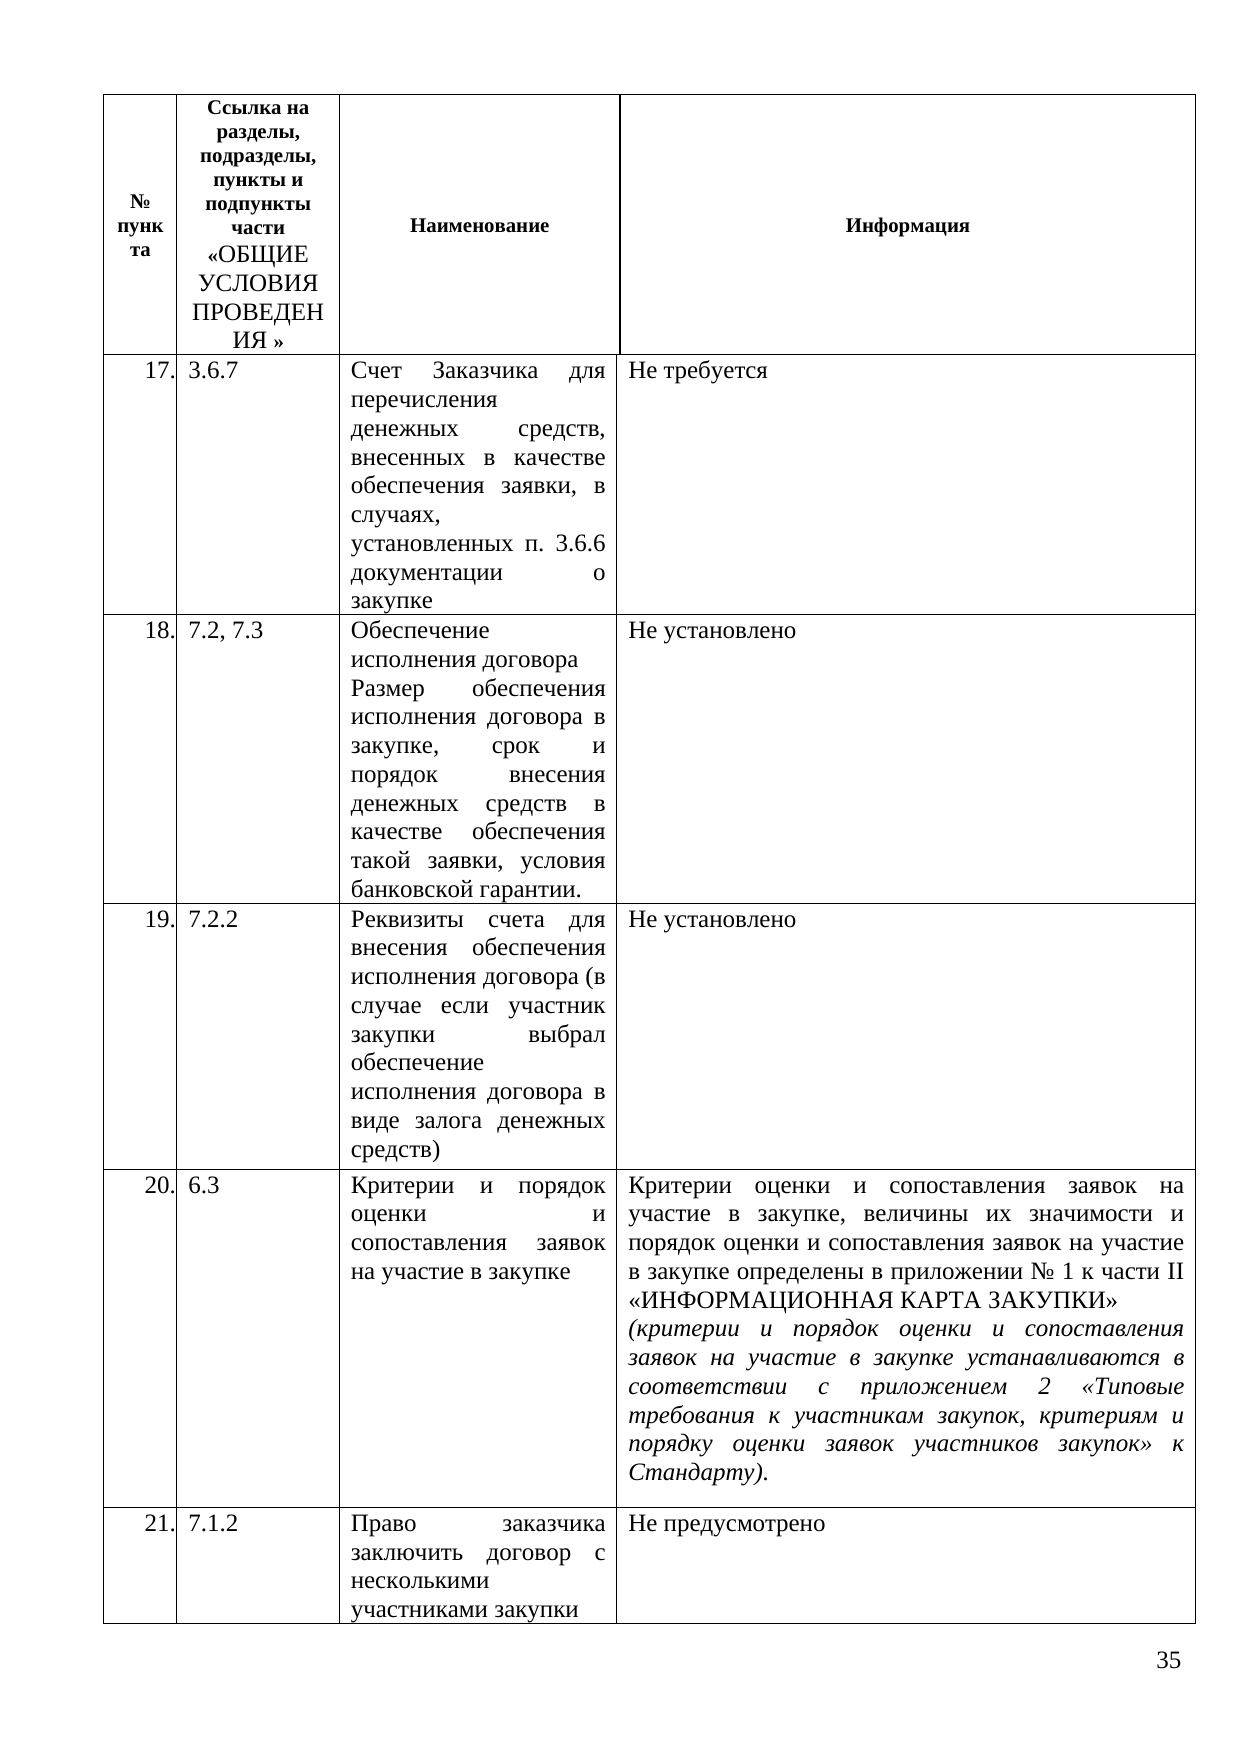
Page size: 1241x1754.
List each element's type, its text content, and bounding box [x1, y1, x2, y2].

table_cell [104, 904, 176, 1169]
table_cell [104, 615, 176, 903]
table_header № пункта [104, 95, 176, 354]
table_cell 6.3 [177, 1170, 339, 1507]
table_cell 7.2, 7.3 [177, 615, 339, 903]
table_cell Не установлено [617, 615, 1195, 903]
table_cell Не предусмотрено [617, 1508, 1195, 1623]
table_cell [104, 1508, 176, 1623]
table_cell Критерии и порядок оценки и сопоставления заявок на участие в закупке [340, 1170, 616, 1507]
table_cell [104, 1170, 176, 1507]
table_cell [104, 355, 176, 614]
table_cell Обеспечение исполнения договора Размер обеспечения исполнения договора в закупке, срок и порядок внесения денежных средств в качестве обеспечения такой заявки, условия банковской гарантии. [340, 615, 616, 903]
table_header Наименование [340, 95, 619, 354]
table_header Информация [621, 95, 1195, 354]
table_cell Не установлено [617, 904, 1195, 1169]
table_cell Реквизиты счета для внесения обеспечения исполнения договора (в случае если участник закупки выбрал обеспечение исполнения договора в виде залога денежных средств) [340, 904, 616, 1169]
table_cell Право заказчика заключить договор с несколькими участниками закупки [340, 1508, 616, 1623]
table_cell Критерии оценки и сопоставления заявок на участие в закупке, величины их значимости и порядок оценки и сопоставления заявок на участие в закупке определены в приложении № 1 к части II «ИНФОРМАЦИОННАЯ КАРТА ЗАКУПКИ» (критерии и порядок оценки и сопоставления заявок на участие в закупке устанавливаются в соответствии с приложением 2 «Типовые требования к участникам закупок, критериям и порядку оценки заявок участников закупок» к Стандарту). [617, 1170, 1195, 1507]
table_cell 7.1.2 [177, 1508, 339, 1623]
table_header Ссылка на разделы, подразделы, пункты и подпункты части «ОБЩИЕ УСЛОВИЯ ПРОВЕДЕНИЯ» [177, 95, 339, 354]
table_cell 7.2.2 [177, 904, 339, 1169]
table_cell 3.6.7 [177, 355, 339, 614]
table_cell Не требуется [617, 355, 1195, 614]
table_cell Счет Заказчика для перечисления денежных средств, внесенных в качестве обеспечения заявки, в случаях, установленных п. 3.6.6 документации о закупке [340, 355, 616, 614]
